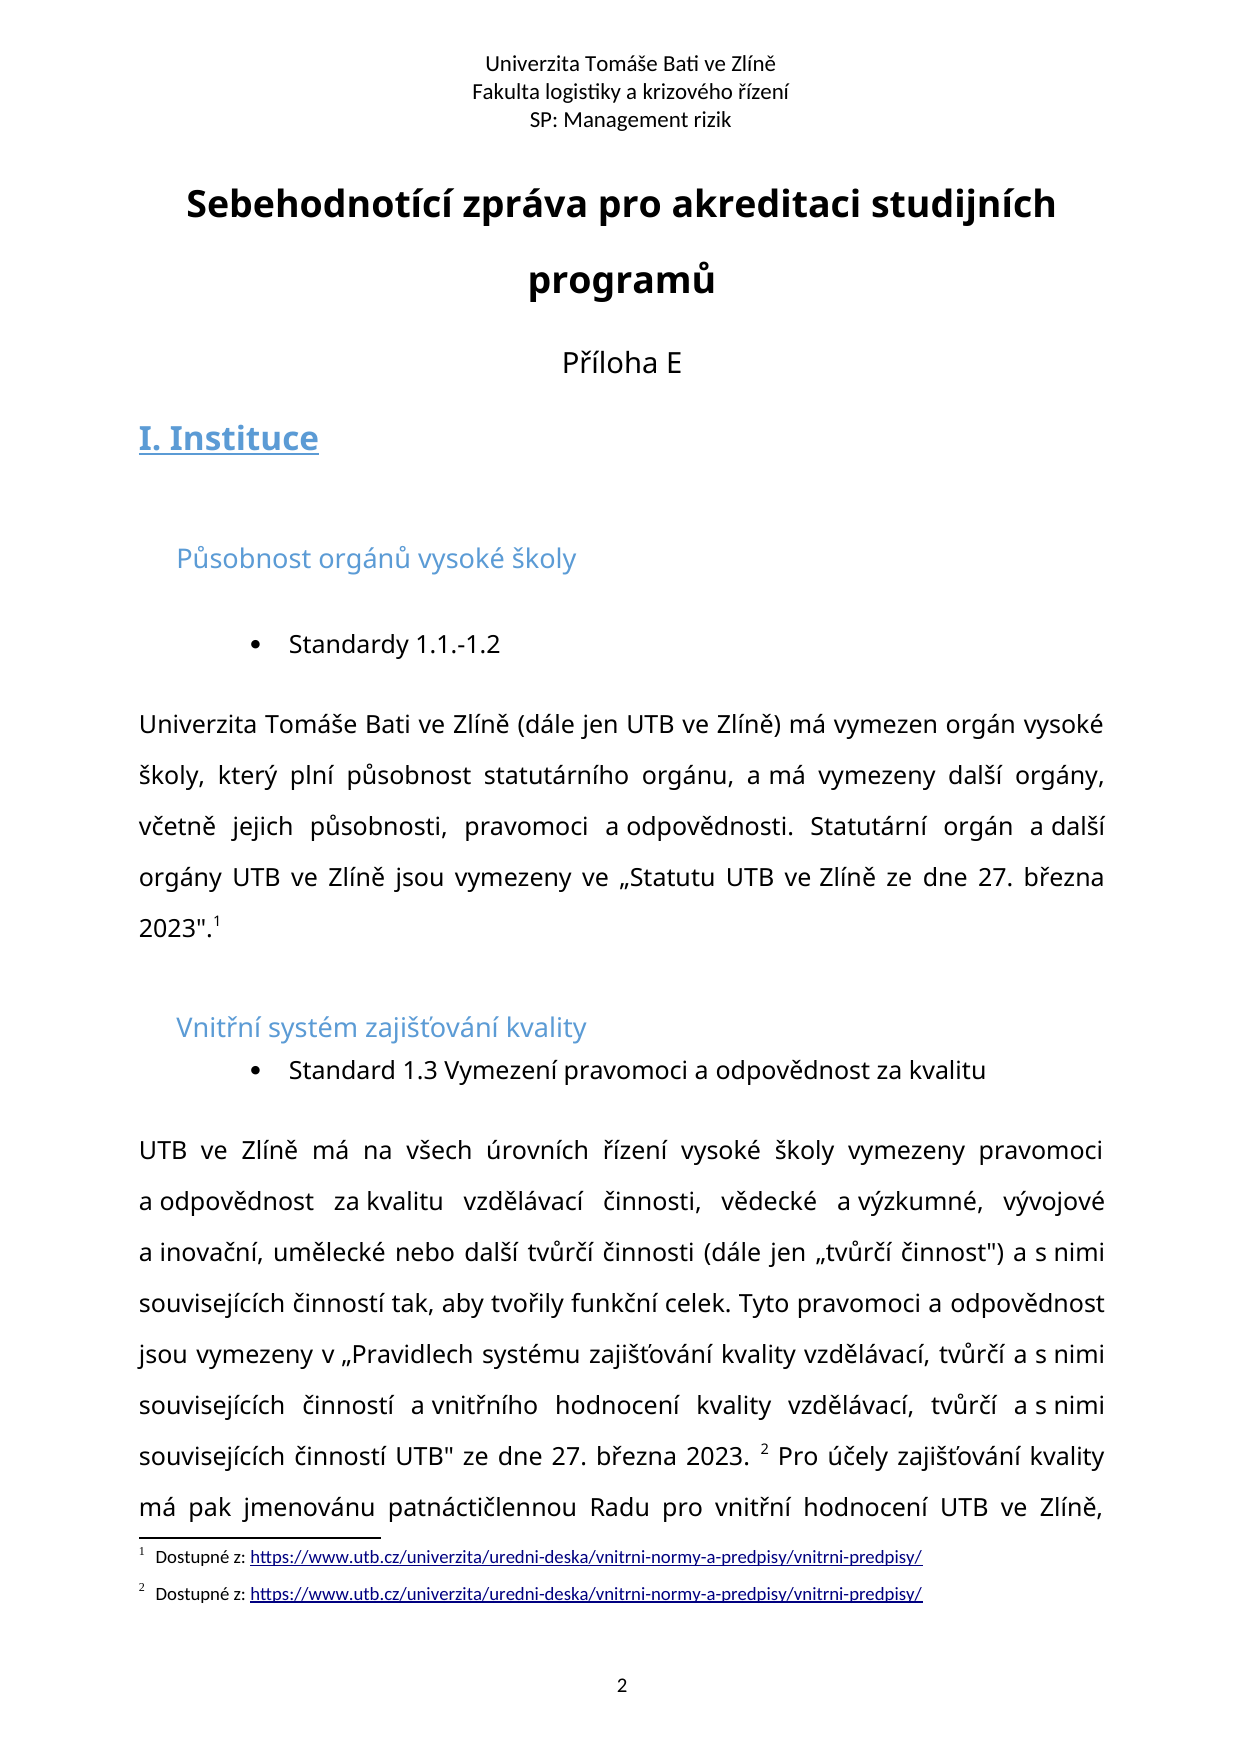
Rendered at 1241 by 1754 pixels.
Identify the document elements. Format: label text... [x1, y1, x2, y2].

subtitle Působnost orgánů vysoké školy [176, 539, 1105, 576]
subtitle Standard 1.3 Vymezení pravomoci a odpovědnost za kvalitu [251, 1053, 1105, 1087]
text Sebehodnotící zpráva pro akreditaci studijních programů [139, 177, 1105, 305]
text I. Instituce [139, 415, 1105, 460]
subtitle Standardy 1.1.-1.2 [251, 626, 1105, 661]
text Příloha E [139, 343, 1105, 382]
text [139, 1133, 1105, 1524]
text Univerzita Tomáše Bati ve Zlíně (dále jen UTB ve Zlíně) má vymezen orgán vysoké školy, který plní působnost statutárního orgánu, a má vymezeny další orgány, včetně jejich působnosti, pravomoci a odpovědnosti. Statutární orgán a další orgány UTB ve Zlíně jsou vymezeny ve „Statutu UTB ve Zlíně ze dne 27. března 2023". [139, 706, 1105, 944]
subtitle Vnitřní systém zajišťování kvality [176, 1009, 1105, 1046]
